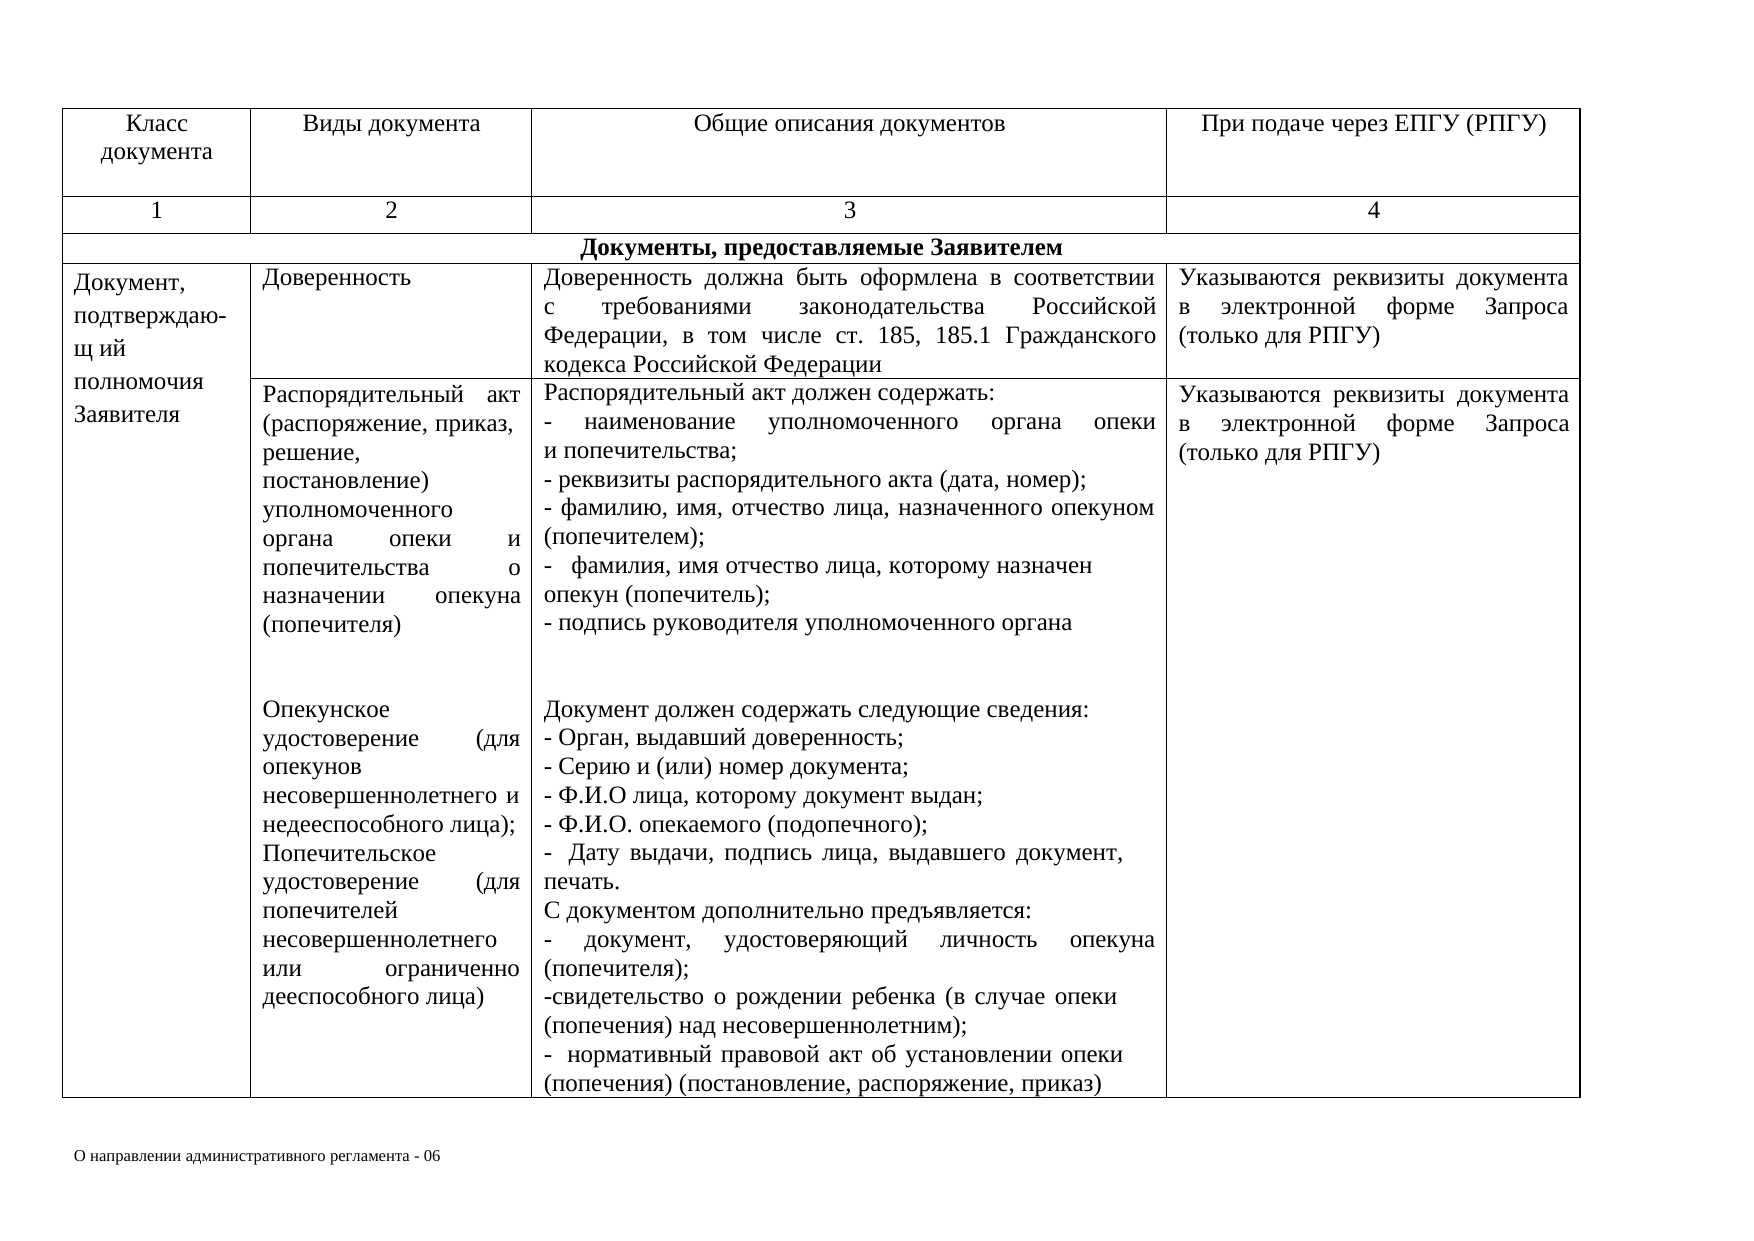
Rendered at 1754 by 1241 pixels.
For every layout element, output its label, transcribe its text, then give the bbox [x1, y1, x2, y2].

table_cell Документ, подтверждаю-щ ий полномочия Заявителя [63, 264, 250, 1097]
table_cell Доверенность [251, 264, 531, 378]
table_header Общие описания документов [532, 109, 1166, 196]
table_header При подаче через ЕПГУ (РПГУ) [1167, 109, 1579, 196]
table_cell Доверенность должна быть оформлена в соответствии с требованиями законодательства Российской Федерации, в том числе ст. 185, 185.1 Гражданского кодекса Российской Федерации [532, 264, 1166, 378]
table_cell Документы, предоставляемые Заявителем [63, 234, 1579, 263]
table_header Класс документа [63, 109, 250, 196]
table_cell 2 [251, 197, 531, 233]
table_cell 3 [532, 197, 1166, 233]
table_cell 4 [1167, 197, 1579, 233]
table_cell Распорядительный акт (распоряжение, приказ, решение, постановление) уполномоченного органа опеки и попечительства о назначении опекуна (попечителя) Опекунское удостоверение (для опекунов несовершеннолетнего и недееспособного лица); Попечительское удостоверение (для попечителей несовершеннолетнего или ограниченно дееспособного лица) [251, 379, 531, 1097]
table_header Виды документа [251, 109, 531, 196]
table_cell Распорядительный акт должен содержать: наименование уполномоченного органа опеки и попечительства; реквизиты распорядительного акта (дата, номер); фамилию, имя, отчество лица, назначенного опекуном (попечителем); фамилия, имя отчество лица, которому назначен опекун (попечитель); подпись руководителя уполномоченного органа Документ должен содержать следующие сведения: Орган, выдавший доверенность; Серию и (или) номер документа; Ф.И.О лица, которому документ выдан; Ф.И.О. опекаемого (подопечного); Дату выдачи, подпись лица, выдавшего документ, печать. С документом дополнительно предъявляется: документ, удостоверяющий личность опекуна (попечителя); -свидетельство о рождении ребенка (в случае опеки (попечения) над несовершеннолетним); нормативный правовой акт об установлении опеки (попечения) (постановление, распоряжение, приказ) [532, 379, 1166, 1097]
table_cell 1 [63, 197, 250, 233]
table_cell Указываются реквизиты документа в электронной форме Запроса (только для РПГУ) [1167, 379, 1579, 1097]
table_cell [1167, 264, 1579, 378]
